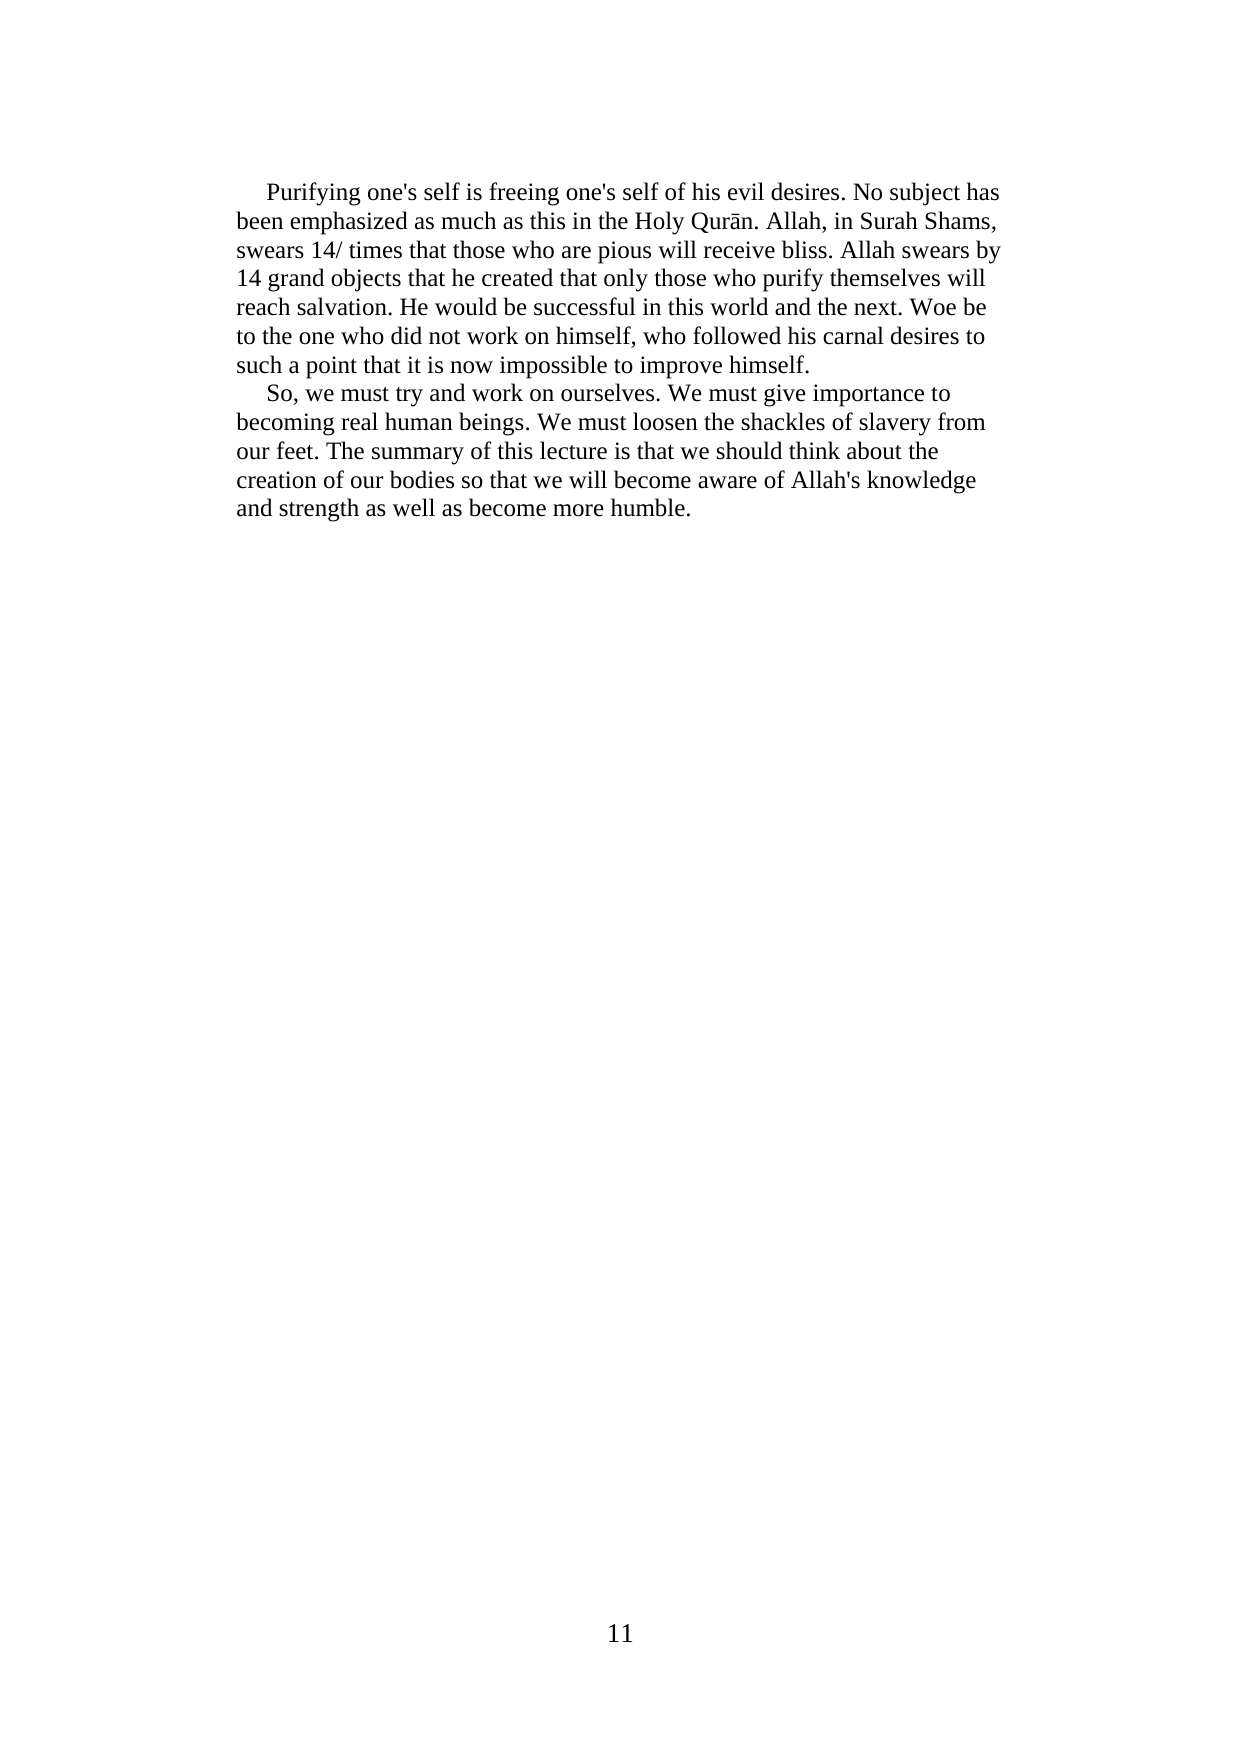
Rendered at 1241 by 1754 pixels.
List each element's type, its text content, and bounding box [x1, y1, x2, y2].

text Purifying one's self is freeing one's self of his evil desires. No subject has been emphasized as much as this in the Holy Qurān. Allah, in Surah Shams, swears 14/ times that those who are pious will receive bliss. Allah swears by 14 grand objects that he created that only those who purify themselves will reach salvation. He would be successful in this world and the next. Woe be to the one who did not work on himself, who followed his carnal desires to such a point that it is now impossible to improve himself. [236, 177, 1004, 378]
text So, we must try and work on ourselves. We must give importance to becoming real human beings. We must loosen the shackles of slavery from our feet. The summary of this lecture is that we should think about the creation of our bodies so that we will become aware of Allah's knowledge and strength as well as become more humble. [236, 378, 1004, 522]
